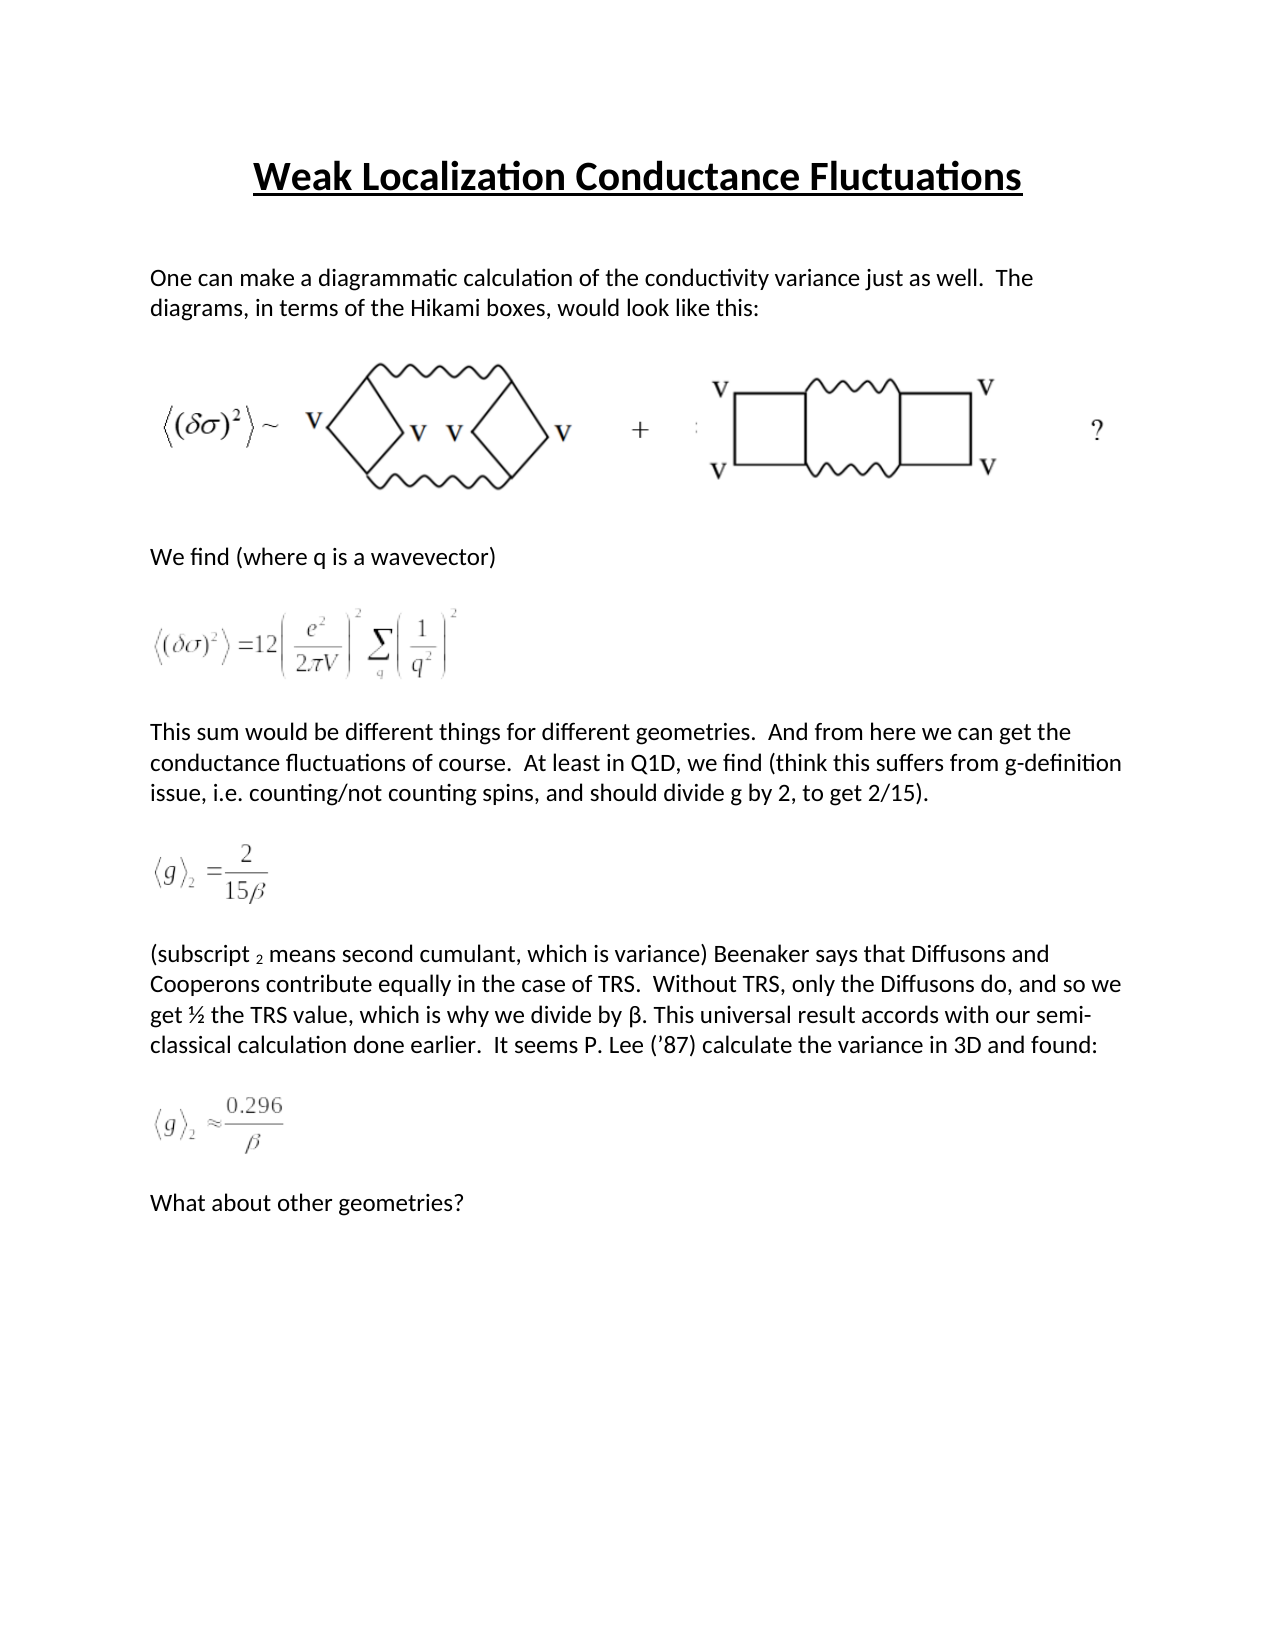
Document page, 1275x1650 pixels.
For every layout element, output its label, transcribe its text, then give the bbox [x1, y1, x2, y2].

text One can make a diagrammatic calculation of the conductivity variance just as well. The diagrams, in terms of the Hikami boxes, would look like this: [150, 262, 1125, 323]
text This sum would be different things for different geometries. And from here we can get the conductance fluctuations of course. At least in Q1D, we find (think this suffers from g-definition issue, i.e. counting/not counting spins, and should divide g by 2, to get 2/15). [150, 716, 1125, 808]
text We find (where q is a wavevector) [150, 541, 1125, 572]
text What about other geometries? [150, 1187, 1125, 1218]
picture [150, 353, 1125, 511]
text Weak Localization Conductance Fluctuations [150, 150, 1125, 201]
text (subscript 2 means second cumulant, which is variance) Beenaker says that Diffusons and Cooperons contribute equally in the case of TRS. Without TRS, only the Diffusons do, and so we get ½ the TRS value, which is why we divide by β. This universal result accords with our semi-classical calculation done earlier. It seems P. Lee (’87) calculate the variance in 3D and found: [150, 938, 1125, 1060]
